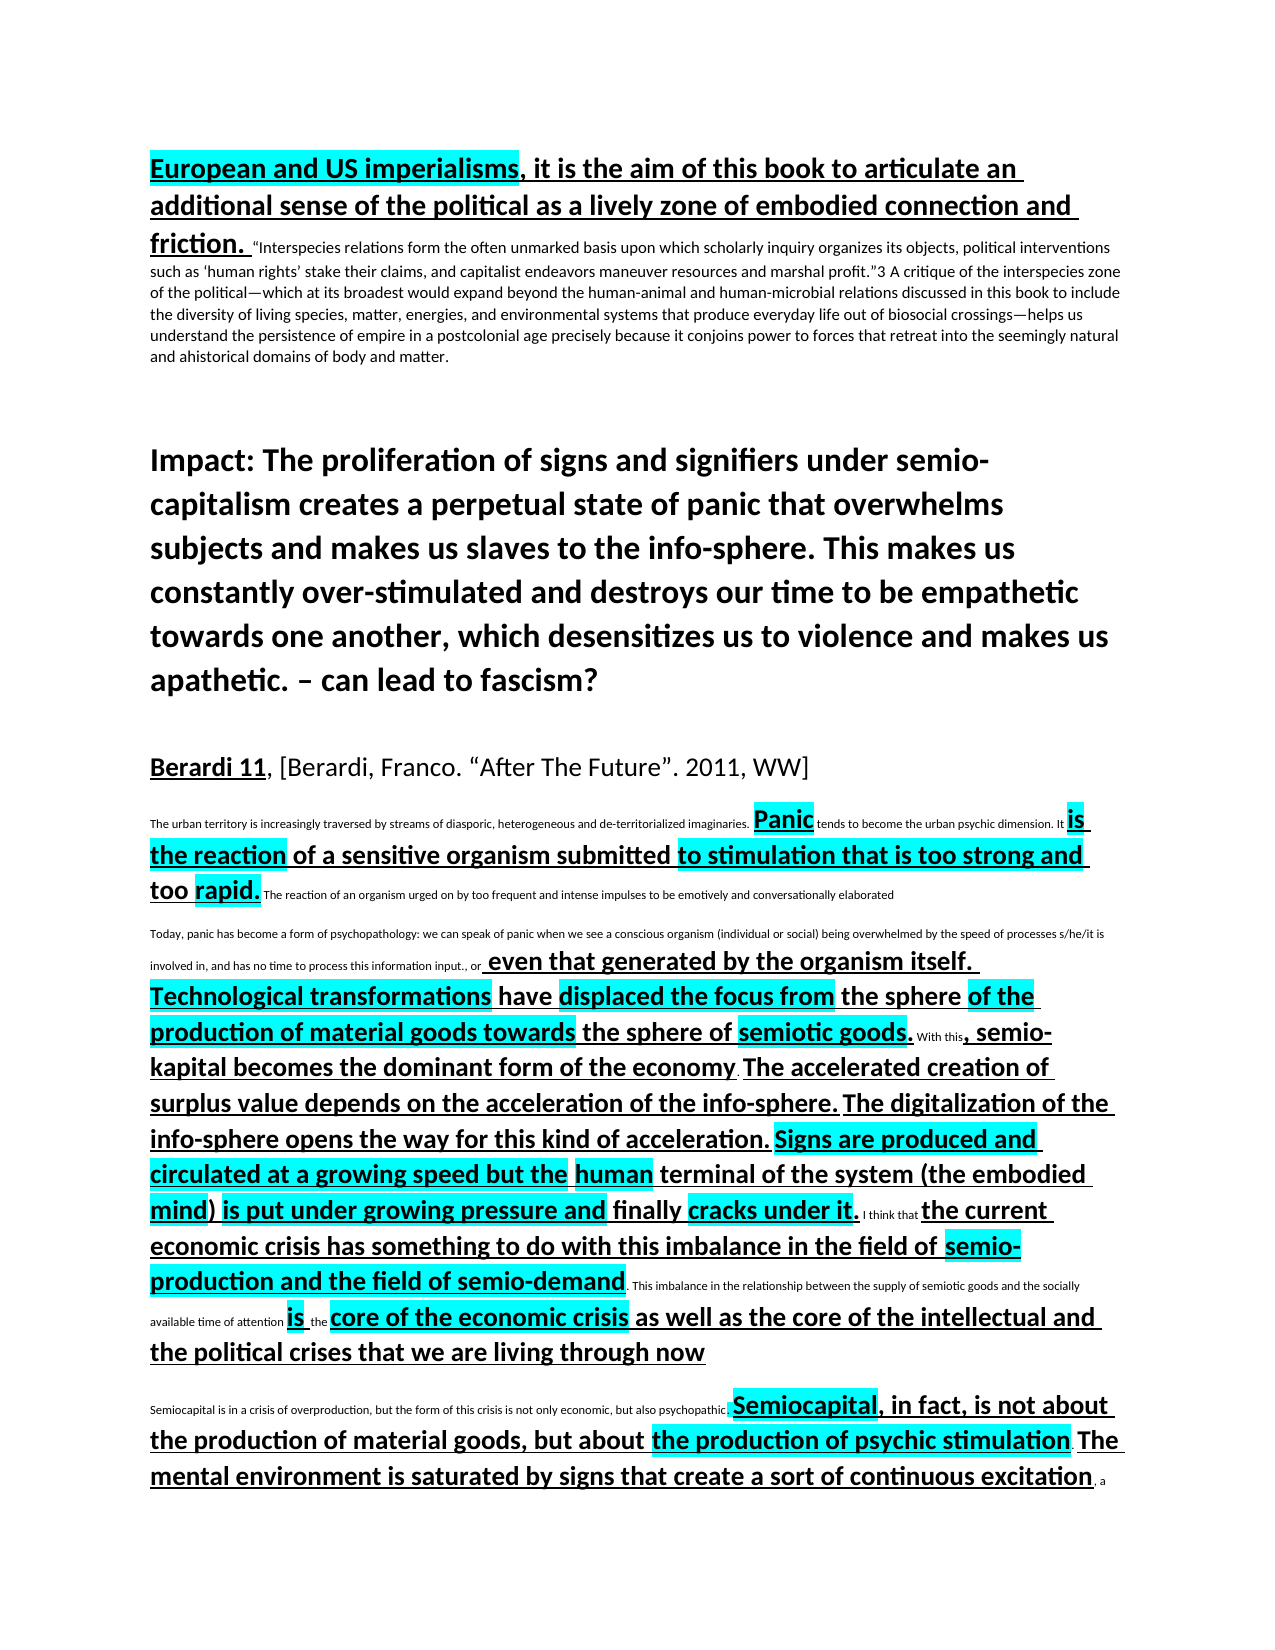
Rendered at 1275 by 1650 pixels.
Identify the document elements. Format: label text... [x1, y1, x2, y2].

text The urban territory is increasingly traversed by streams of diasporic, heterogeneous and de-territorialized imaginaries. Panic tends to become the urban psychic dimension. It is the reaction of a sensitive organism submitted to stimulation that is too strong and too rapid. The reaction of an organism urged on by too frequent and intense impulses to be emotively and conversationally elaborated [150, 802, 1125, 907]
text Today, panic has become a form of psychopathology: we can speak of panic when we see a conscious organism (individual or social) being overwhelmed by the speed of processes s/he/it is involved in, and has no time to process this information input., or even that generated by the organism itself. Technological transformations have displaced the focus from the sphere of the production of material goods towards the sphere of semiotic goods. With this, semio-kapital becomes the dominant form of the economy. The accelerated creation of surplus value depends on the acceleration of the info-sphere. The digitalization of the info-sphere opens the way for this kind of acceleration. Signs are produced and circulated at a growing speed but the human terminal of the system (the embodied mind) is put under growing pressure and finally cracks under it. I think that the current economic crisis has something to do with this imbalance in the field of semio-production and the field of semio-demand. This imbalance in the relationship between the supply of semiotic goods and the socially available time of attention is the core of the economic crisis as well as the core of the intellectual and the political crises that we are living through now [150, 926, 1125, 1369]
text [150, 150, 1125, 367]
text Berardi 11, [Berardi, Franco. “After The Future”. 2011, WW] [150, 750, 1125, 783]
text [150, 1388, 1125, 1492]
subtitle Impact: The proliferation of signs and signifiers under semio-capitalism creates a perpetual state of panic that overwhelms subjects and makes us slaves to the info-sphere. This makes us constantly over-stimulated and destroys our time to be empathetic towards one another, which desensitizes us to violence and makes us apathetic. – can lead to fascism? [150, 439, 1125, 700]
